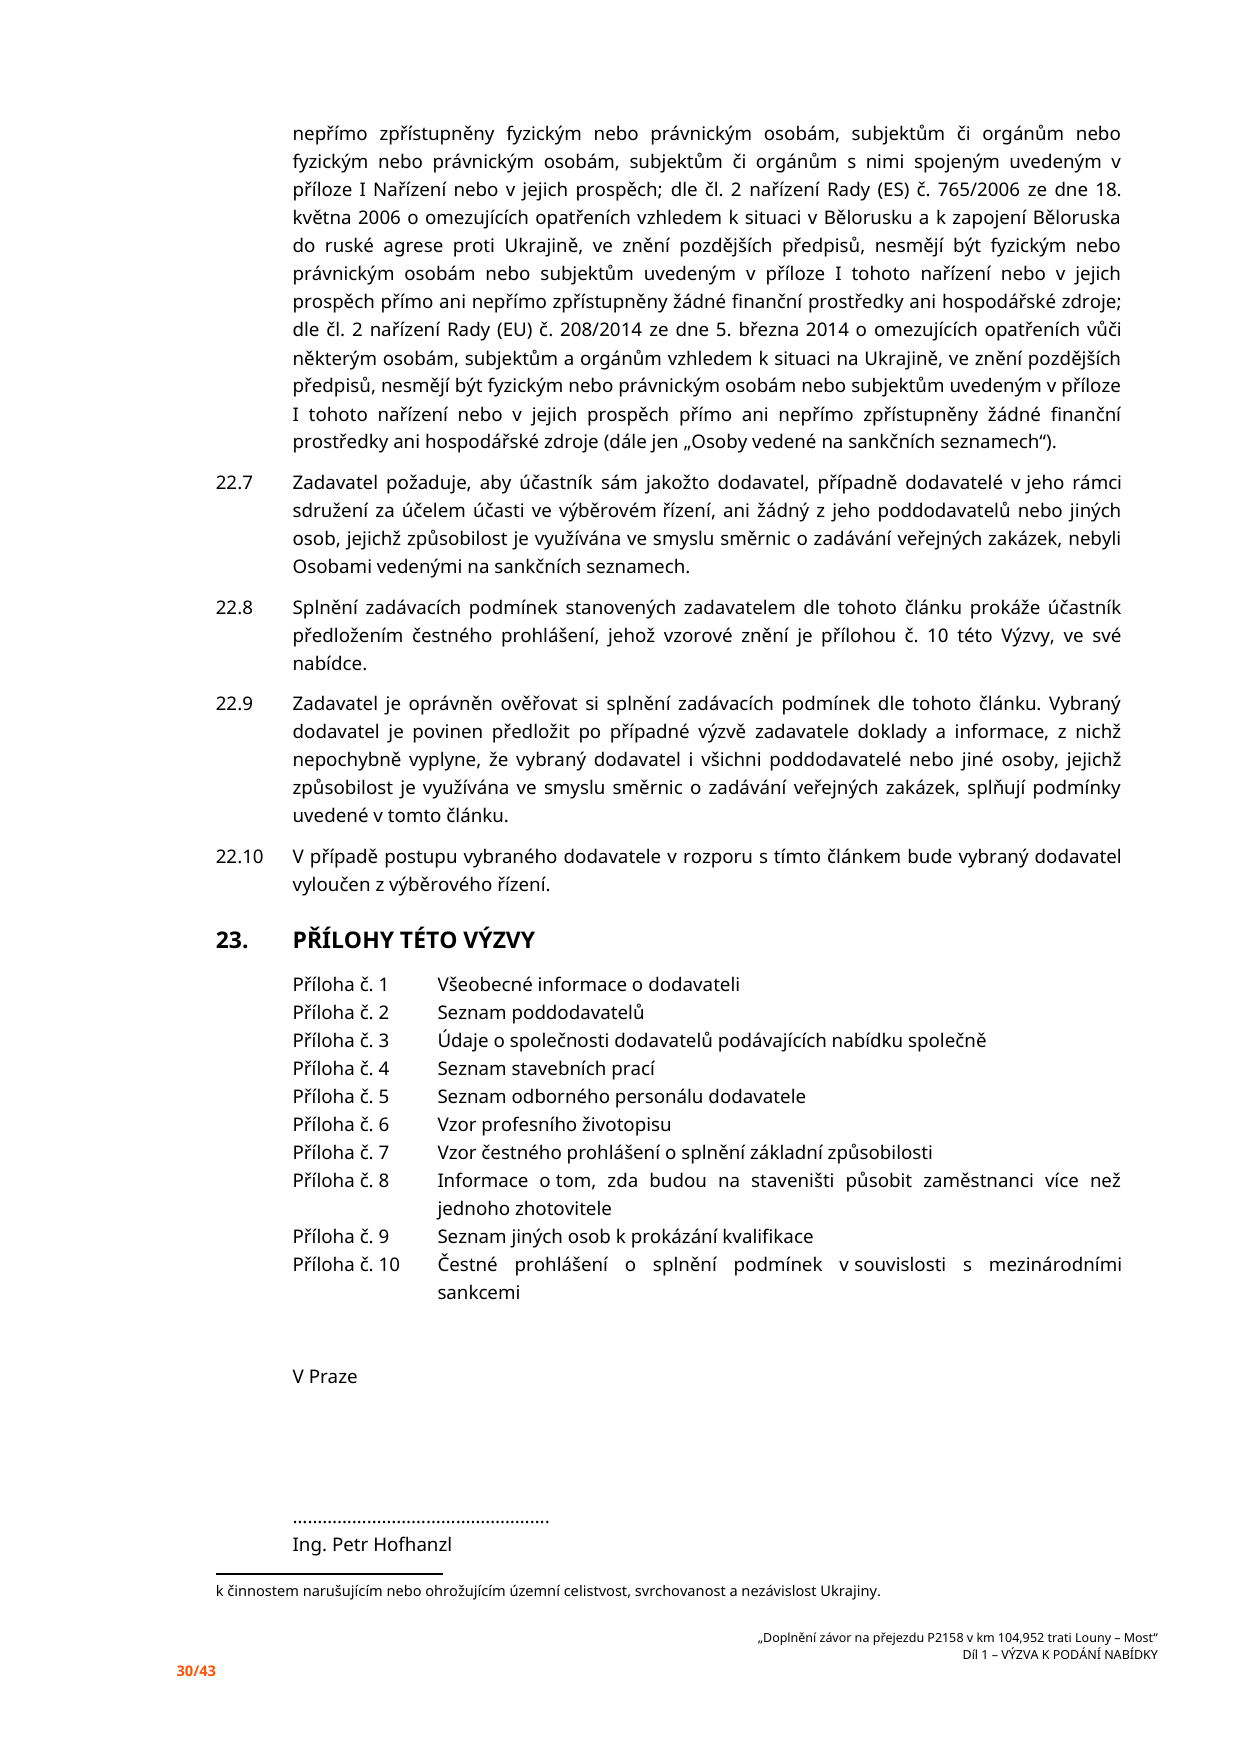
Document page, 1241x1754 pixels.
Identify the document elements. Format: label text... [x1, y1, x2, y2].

text Příloha č. 4 Seznam stavebních prací [292, 1055, 1122, 1081]
text Zadavatel požaduje, aby účastník sám jakožto dodavatel, případně dodavatelé v jeho rámci sdružení za účelem účasti ve výběrovém řízení, ani žádný z jeho poddodavatelů nebo jiných osob, jejichž způsobilost je využívána ve smyslu směrnic o zadávání veřejných zakázek, nebyli Osobami vedenými na sankčních seznamech. [216, 469, 1122, 579]
text V Praze [292, 1363, 1122, 1389]
text Příloha č. 10 Čestné prohlášení o splnění podmínek v souvislosti s mezinárodními sankcemi [292, 1251, 1122, 1305]
text V případě postupu vybraného dodavatele v rozporu s tímto článkem bude vybraný dodavatel vyloučen z výběrového řízení. [216, 843, 1122, 897]
text Příloha č. 5 Seznam odborného personálu dodavatele [292, 1083, 1122, 1109]
text Příloha č. 9 Seznam jiných osob k prokázání kvalifikace [292, 1223, 1122, 1249]
text Příloha č. 6 Vzor profesního životopisu [292, 1111, 1122, 1137]
text Příloha č. 7 Vzor čestného prohlášení o splnění základní způsobilosti [292, 1139, 1122, 1165]
text Splnění zadávacích podmínek stanovených zadavatelem dle tohoto článku prokáže účastník předložením čestného prohlášení, jehož vzorové znění je přílohou č. 10 této Výzvy, ve své nabídce. [216, 594, 1122, 676]
text PŘÍLOHY TÉTO VÝZVY [216, 924, 1122, 955]
text Příloha č. 3 Údaje o společnosti dodavatelů podávajících nabídku společně [292, 1027, 1122, 1053]
text Příloha č. 2 Seznam poddodavatelů [292, 999, 1122, 1024]
text ……………………………………………. [292, 1503, 1122, 1529]
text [216, 121, 1122, 454]
text Ing. Petr Hofhanzl [292, 1531, 1122, 1557]
text Zadavatel je oprávněn ověřovat si splnění zadávacích podmínek dle tohoto článku. Vybraný dodavatel je povinen předložit po případné výzvě zadavatele doklady a informace, z nichž nepochybně vyplyne, že vybraný dodavatel i všichni poddodavatelé nebo jiné osoby, jejichž způsobilost je využívána ve smyslu směrnic o zadávání veřejných zakázek, splňují podmínky uvedené v tomto článku. [216, 691, 1122, 828]
text Příloha č. 1 Všeobecné informace o dodavateli [292, 971, 1122, 997]
text Příloha č. 8 Informace o tom, zda budou na staveništi působit zaměstnanci více než jednoho zhotovitele [292, 1167, 1122, 1221]
